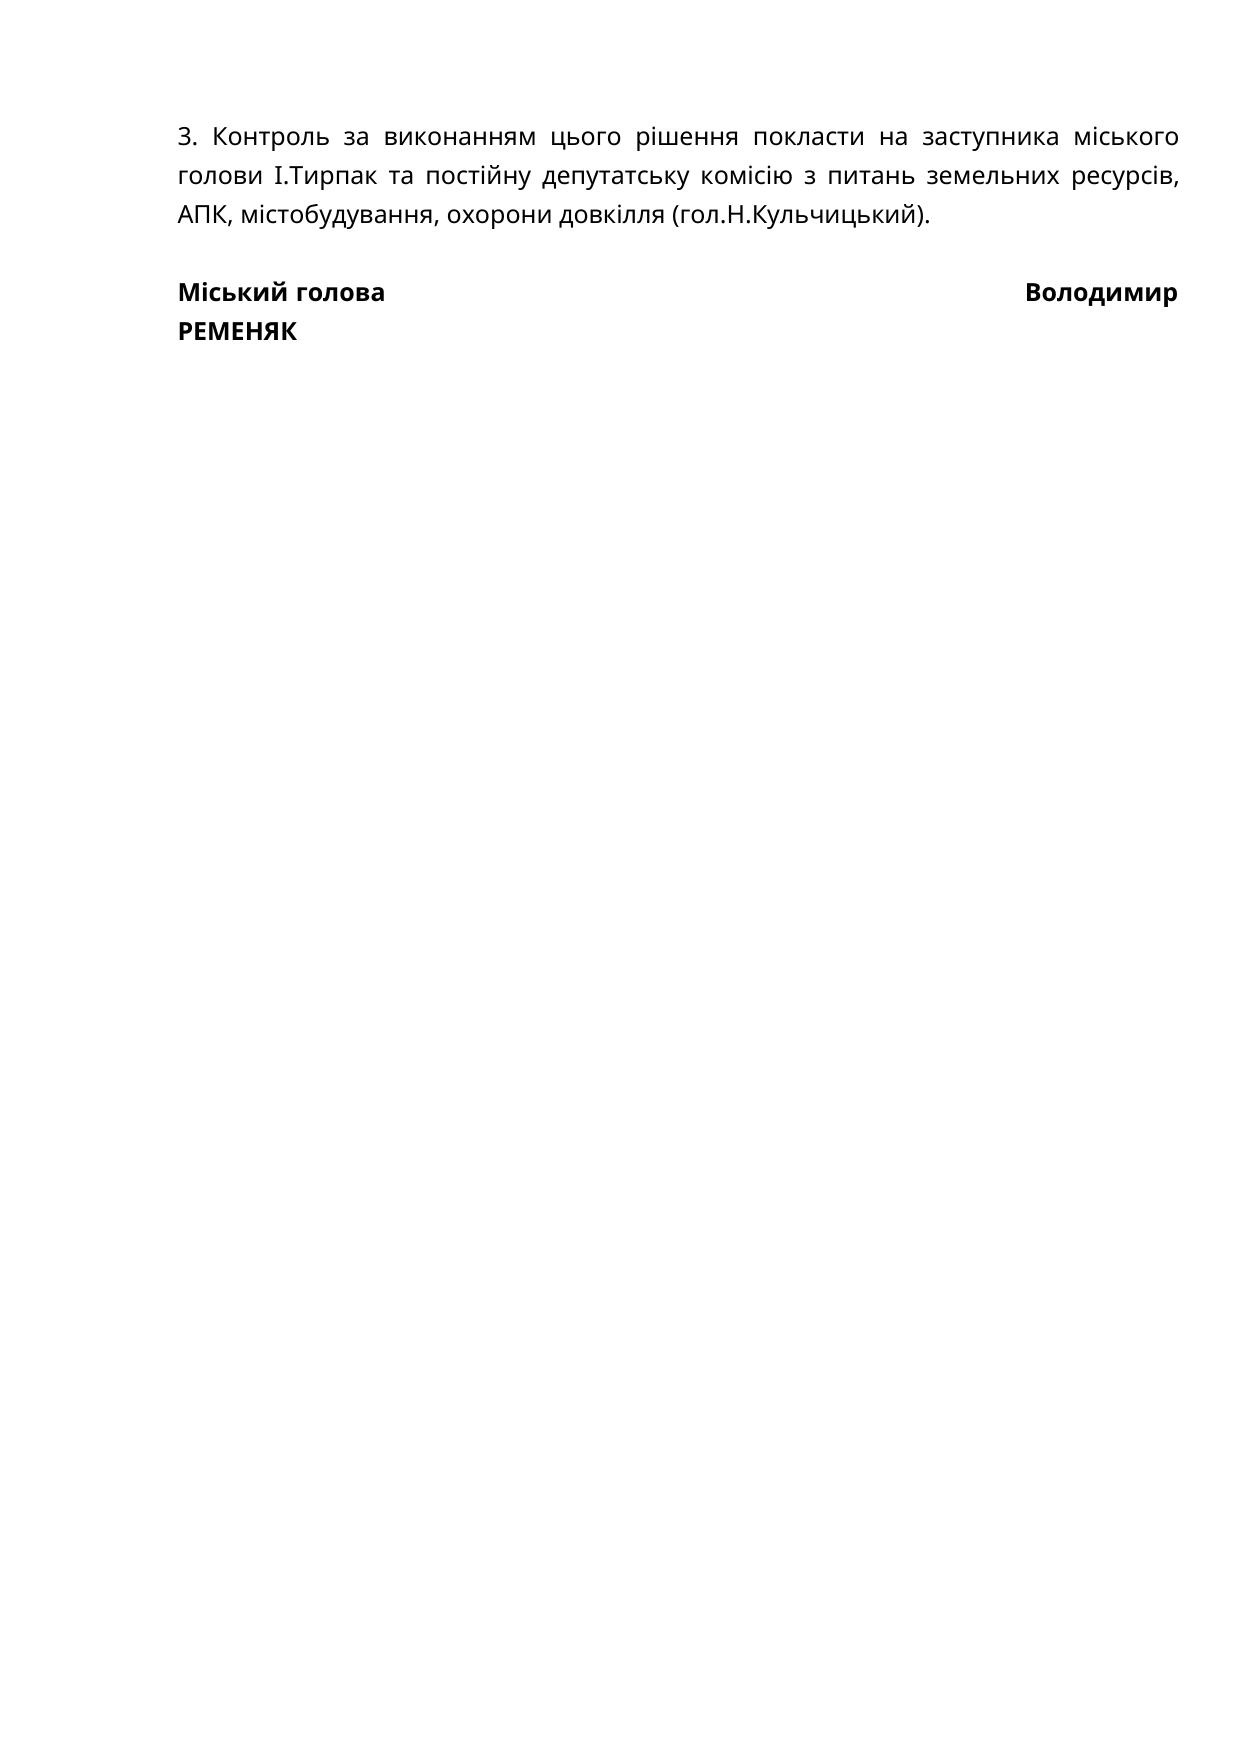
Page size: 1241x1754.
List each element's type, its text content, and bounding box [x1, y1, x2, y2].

text 3. Контроль за виконанням цього рішення покласти на заступника міського голови І.Тирпак та постійну депутатську комісію з питань земельних ресурсів, АПК, містобудування, охорони довкілля (гол.Н.Кульчицький). [177, 118, 1181, 231]
text Міський голова Володимир РЕМЕНЯК [177, 275, 1181, 348]
